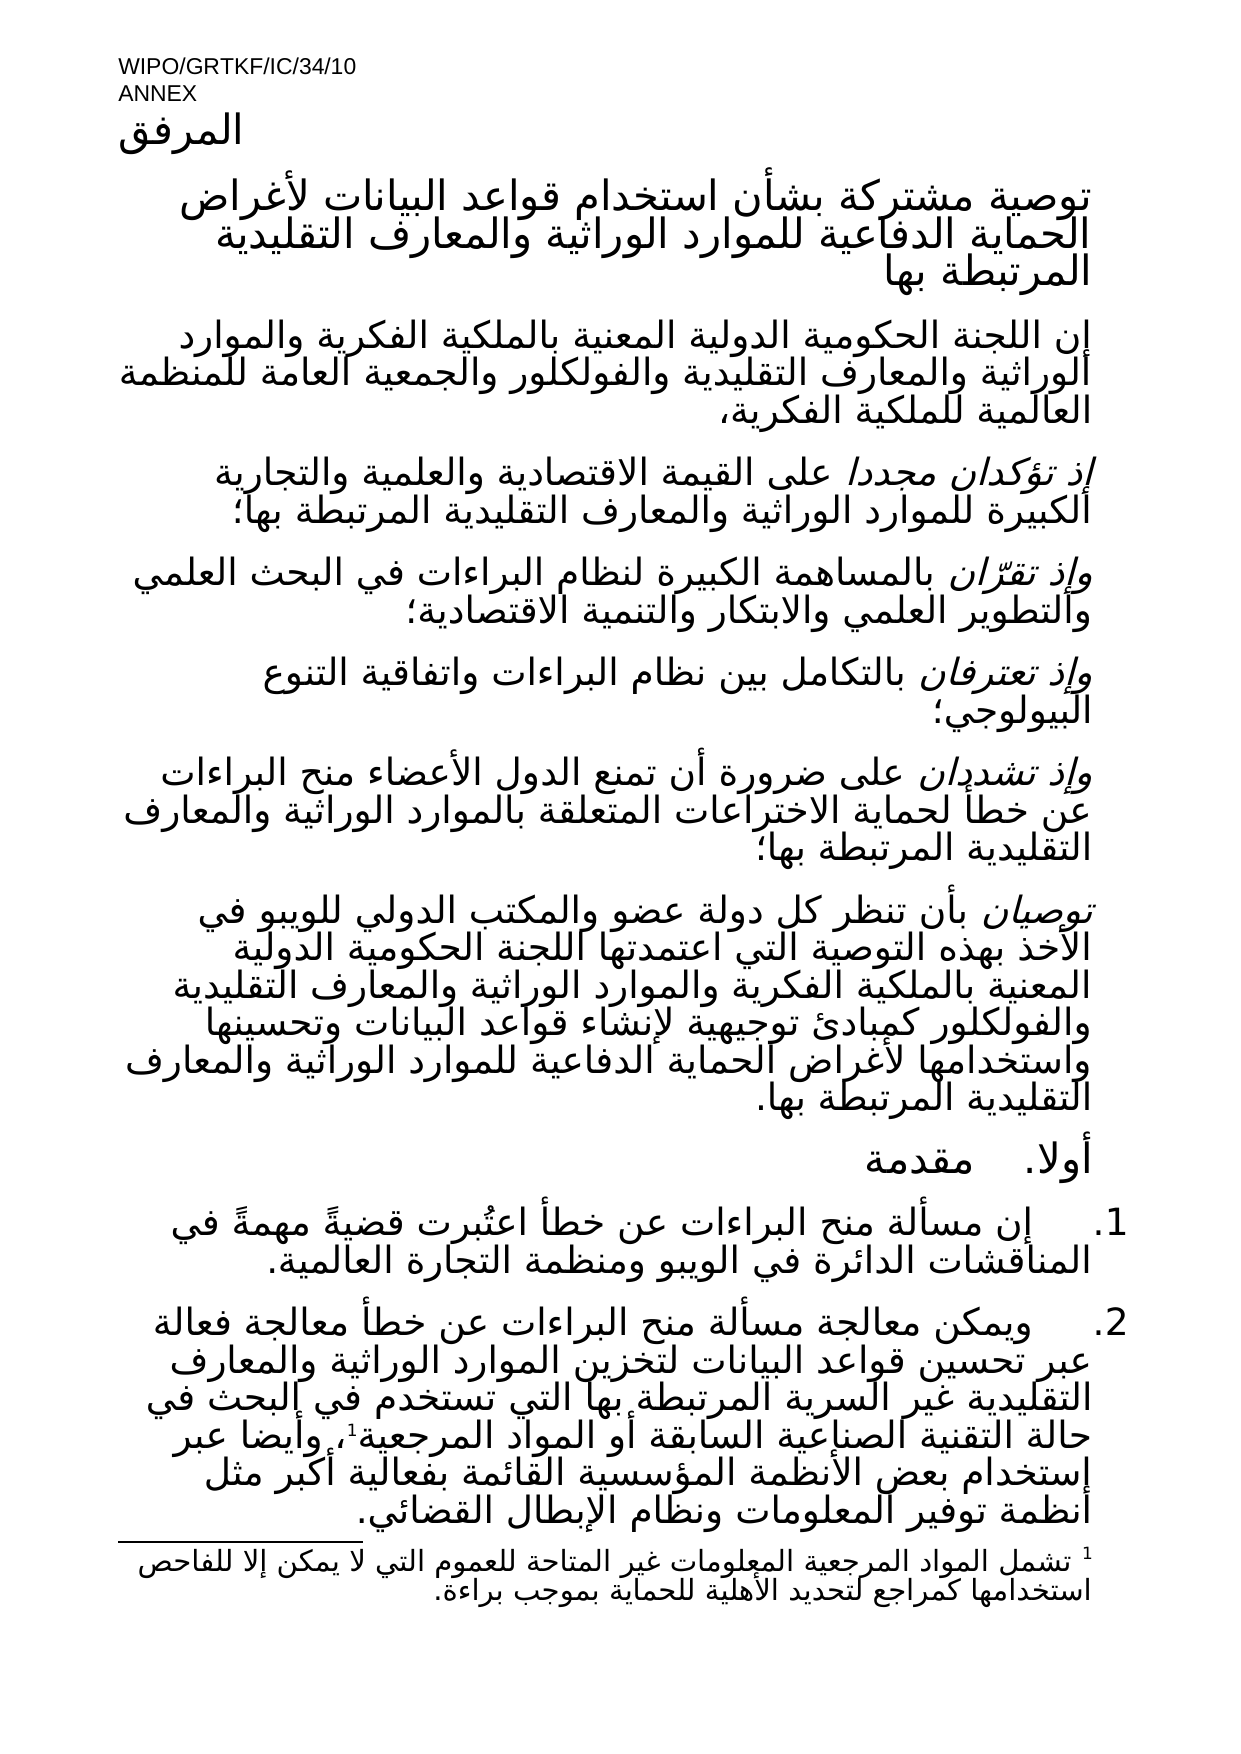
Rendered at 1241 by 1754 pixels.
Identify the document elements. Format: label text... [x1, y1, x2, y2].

text توصيان بأن تنظر كل دولة عضو والمكتب الدولي للويبو في الأخذ بهذه التوصية التي اعتمدتها اللجنة الحكومية الدولية المعنية بالملكية الفكرية والموارد الوراثية والمعارف التقليدية والفولكلور كمبادئ توجيهية لإنشاء قواعد البيانات وتحسينها واستخدامها لأغراض الحماية الدفاعية للموارد الوراثية والمعارف التقليدية المرتبطة بها. [118, 893, 1092, 1118]
list إن مسألة منح البراءات عن خطأ اعتُبرت قضيةً مهمةً في المناقشات الدائرة في الويبو ومنظمة التجارة العالمية. [118, 1206, 1092, 1281]
text وإذ تقرّان بالمساهمة الكبيرة لنظام البراءات في البحث العلمي والتطوير العلمي والابتكار والتنمية الاقتصادية؛ [118, 556, 1092, 631]
text إذ تؤكدان مجددا على القيمة الاقتصادية والعلمية والتجارية الكبيرة للموارد الوراثية والمعارف التقليدية المرتبطة بها؛ [118, 456, 1092, 531]
text توصية مشتركة بشأن استخدام قواعد البيانات لأغراض الحماية الدفاعية للموارد الوراثية والمعارف التقليدية المرتبطة بها [118, 181, 1092, 293]
text إن اللجنة الحكومية الدولية المعنية بالملكية الفكرية والموارد الوراثية والمعارف التقليدية والفولكلور والجمعية العامة للمنظمة العالمية للملكية الفكرية، [118, 318, 1092, 431]
text وإذ تشددان على ضرورة أن تمنع الدول الأعضاء منح البراءات عن خطأ لحماية الاختراعات المتعلقة بالموارد الوراثية والمعارف التقليدية المرتبطة بها؛ [118, 756, 1092, 868]
text أولا. مقدمة [118, 1143, 1092, 1181]
text وإذ تعترفان بالتكامل بين نظام البراءات واتفاقية التنوع البيولوجي؛ [118, 656, 1092, 731]
list ويمكن معالجة مسألة منح البراءات عن خطأ معالجة فعالة عبر تحسين قواعد البيانات لتخزين الموارد الوراثية والمعارف التقليدية غير السرية المرتبطة بها التي تستخدم في البحث في حالة التقنية الصناعية السابقة أو المواد المرجعية، وأيضا عبر استخدام بعض الأنظمة المؤسسية القائمة بفعالية أكبر مثل أنظمة توفير المعلومات ونظام الإبطال القضائي. [118, 1306, 1092, 1531]
